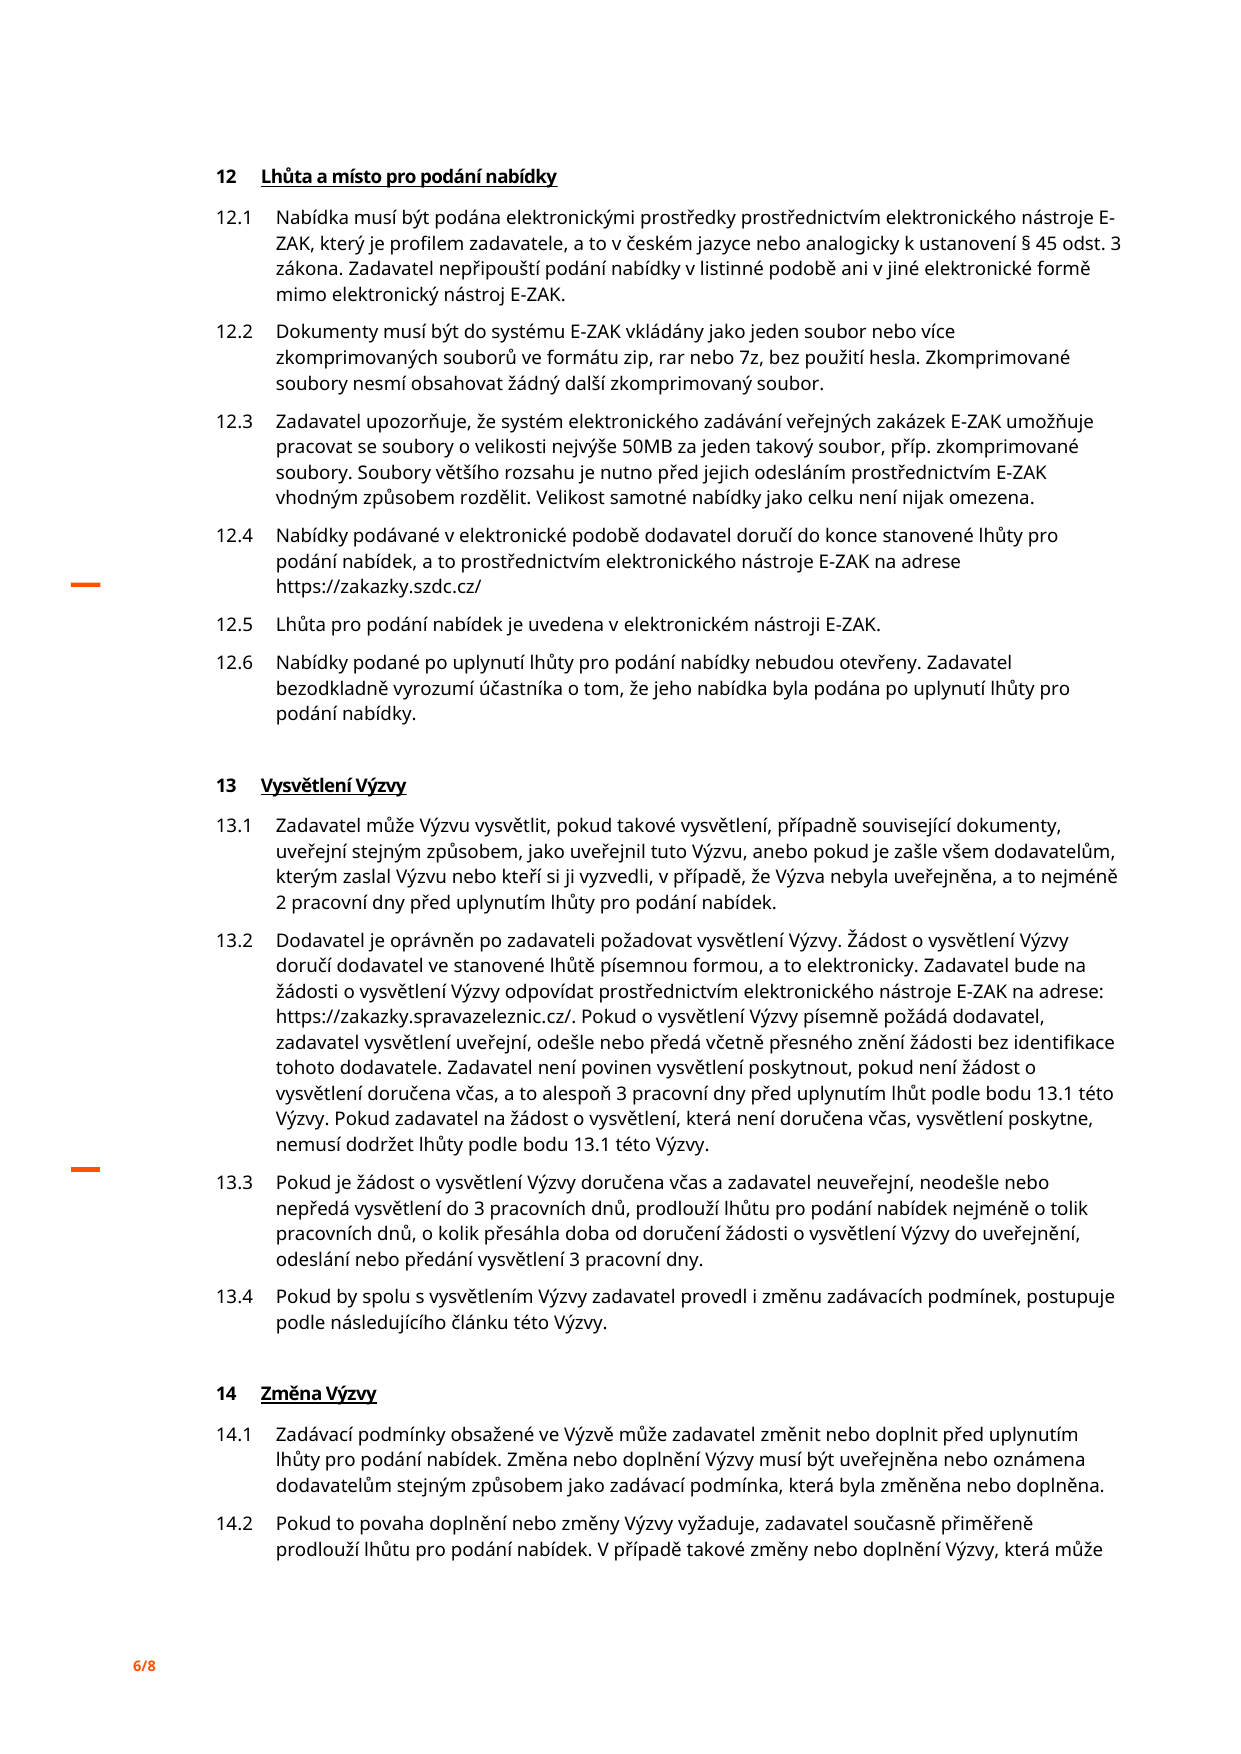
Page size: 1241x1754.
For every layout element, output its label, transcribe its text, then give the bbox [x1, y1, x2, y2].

subtitle Vysvětlení Výzvy [216, 772, 1122, 797]
subtitle Dodavatel je oprávněn po zadavateli požadovat vysvětlení Výzvy. Žádost o vysvětlení Výzvy doručí dodavatel ve stanovené lhůtě písemnou formou, a to elektronicky. Zadavatel bude na žádosti o vysvětlení Výzvy odpovídat prostřednictvím elektronického nástroje E-ZAK na adrese: https://zakazky.spravazeleznic.cz/. Pokud o vysvětlení Výzvy písemně požádá dodavatel, zadavatel vysvětlení uveřejní, odešle nebo předá včetně přesného znění žádosti bez identifikace tohoto dodavatele. Zadavatel není povinen vysvětlení poskytnout, pokud není žádost o vysvětlení doručena včas, a to alespoň 3 pracovní dny před uplynutím lhůt podle bodu 13.1 této Výzvy. Pokud zadavatel na žádost o vysvětlení, která není doručena včas, vysvětlení poskytne, nemusí dodržet lhůty podle bodu 13.1 této Výzvy. [216, 927, 1122, 1157]
subtitle Pokud by spolu s vysvětlením Výzvy zadavatel provedl i změnu zadávacích podmínek, postupuje podle následujícího článku této Výzvy. [216, 1284, 1122, 1335]
subtitle Lhůta pro podání nabídek je uvedena v elektronickém nástroji E-ZAK. [216, 612, 1122, 637]
subtitle Změna Výzvy [216, 1381, 1122, 1406]
subtitle Zadávací podmínky obsažené ve Výzvě může zadavatel změnit nebo doplnit před uplynutím lhůty pro podání nabídek. Změna nebo doplnění Výzvy musí být uveřejněna nebo oznámena dodavatelům stejným způsobem jako zadávací podmínka, která byla změněna nebo doplněna. [216, 1421, 1122, 1498]
subtitle Nabídka musí být podána elektronickými prostředky prostřednictvím elektronického nástroje E-ZAK, který je profilem zadavatele, a to v českém jazyce nebo analogicky k ustanovení § 45 odst. 3 zákona. Zadavatel nepřipouští podání nabídky v listinné podobě ani v jiné elektronické formě mimo elektronický nástroj E-ZAK. [216, 204, 1122, 306]
subtitle Nabídky podávané v elektronické podobě dodavatel doručí do konce stanovené lhůty pro podání nabídek, a to prostřednictvím elektronického nástroje E-ZAK na adrese https://zakazky.szdc.cz/ [216, 522, 1122, 599]
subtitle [216, 1510, 1122, 1561]
subtitle Zadavatel může Výzvu vysvětlit, pokud takové vysvětlení, případně související dokumenty, uveřejní stejným způsobem, jako uveřejnil tuto Výzvu, anebo pokud je zašle všem dodavatelům, kterým zaslal Výzvu nebo kteří si ji vyzvedli, v případě, že Výzva nebyla uveřejněna, a to nejméně 2 pracovní dny před uplynutím lhůty pro podání nabídek. [216, 812, 1122, 914]
subtitle Zadavatel upozorňuje, že systém elektronického zadávání veřejných zakázek E-ZAK umožňuje pracovat se soubory o velikosti nejvýše 50MB za jeden takový soubor, příp. zkomprimované soubory. Soubory většího rozsahu je nutno před jejich odesláním prostřednictvím E-ZAK vhodným způsobem rozdělit. Velikost samotné nabídky jako celku není nijak omezena. [216, 408, 1122, 510]
subtitle Dokumenty musí být do systému E-ZAK vkládány jako jeden soubor nebo více zkomprimovaných souborů ve formátu zip, rar nebo 7z, bez použití hesla. Zkomprimované soubory nesmí obsahovat žádný další zkomprimovaný soubor. [216, 319, 1122, 395]
subtitle Pokud je žádost o vysvětlení Výzvy doručena včas a zadavatel neuveřejní, neodešle nebo nepředá vysvětlení do 3 pracovních dnů, prodlouží lhůtu pro podání nabídek nejméně o tolik pracovních dnů, o kolik přesáhla doba od doručení žádosti o vysvětlení Výzvy do uveřejnění, odeslání nebo předání vysvětlení 3 pracovní dny. [216, 1169, 1122, 1271]
subtitle Lhůta a místo pro podání nabídky [216, 164, 1122, 189]
subtitle Nabídky podané po uplynutí lhůty pro podání nabídky nebudou otevřeny. Zadavatel bezodkladně vyrozumí účastníka o tom, že jeho nabídka byla podána po uplynutí lhůty pro podání nabídky. [216, 649, 1122, 726]
